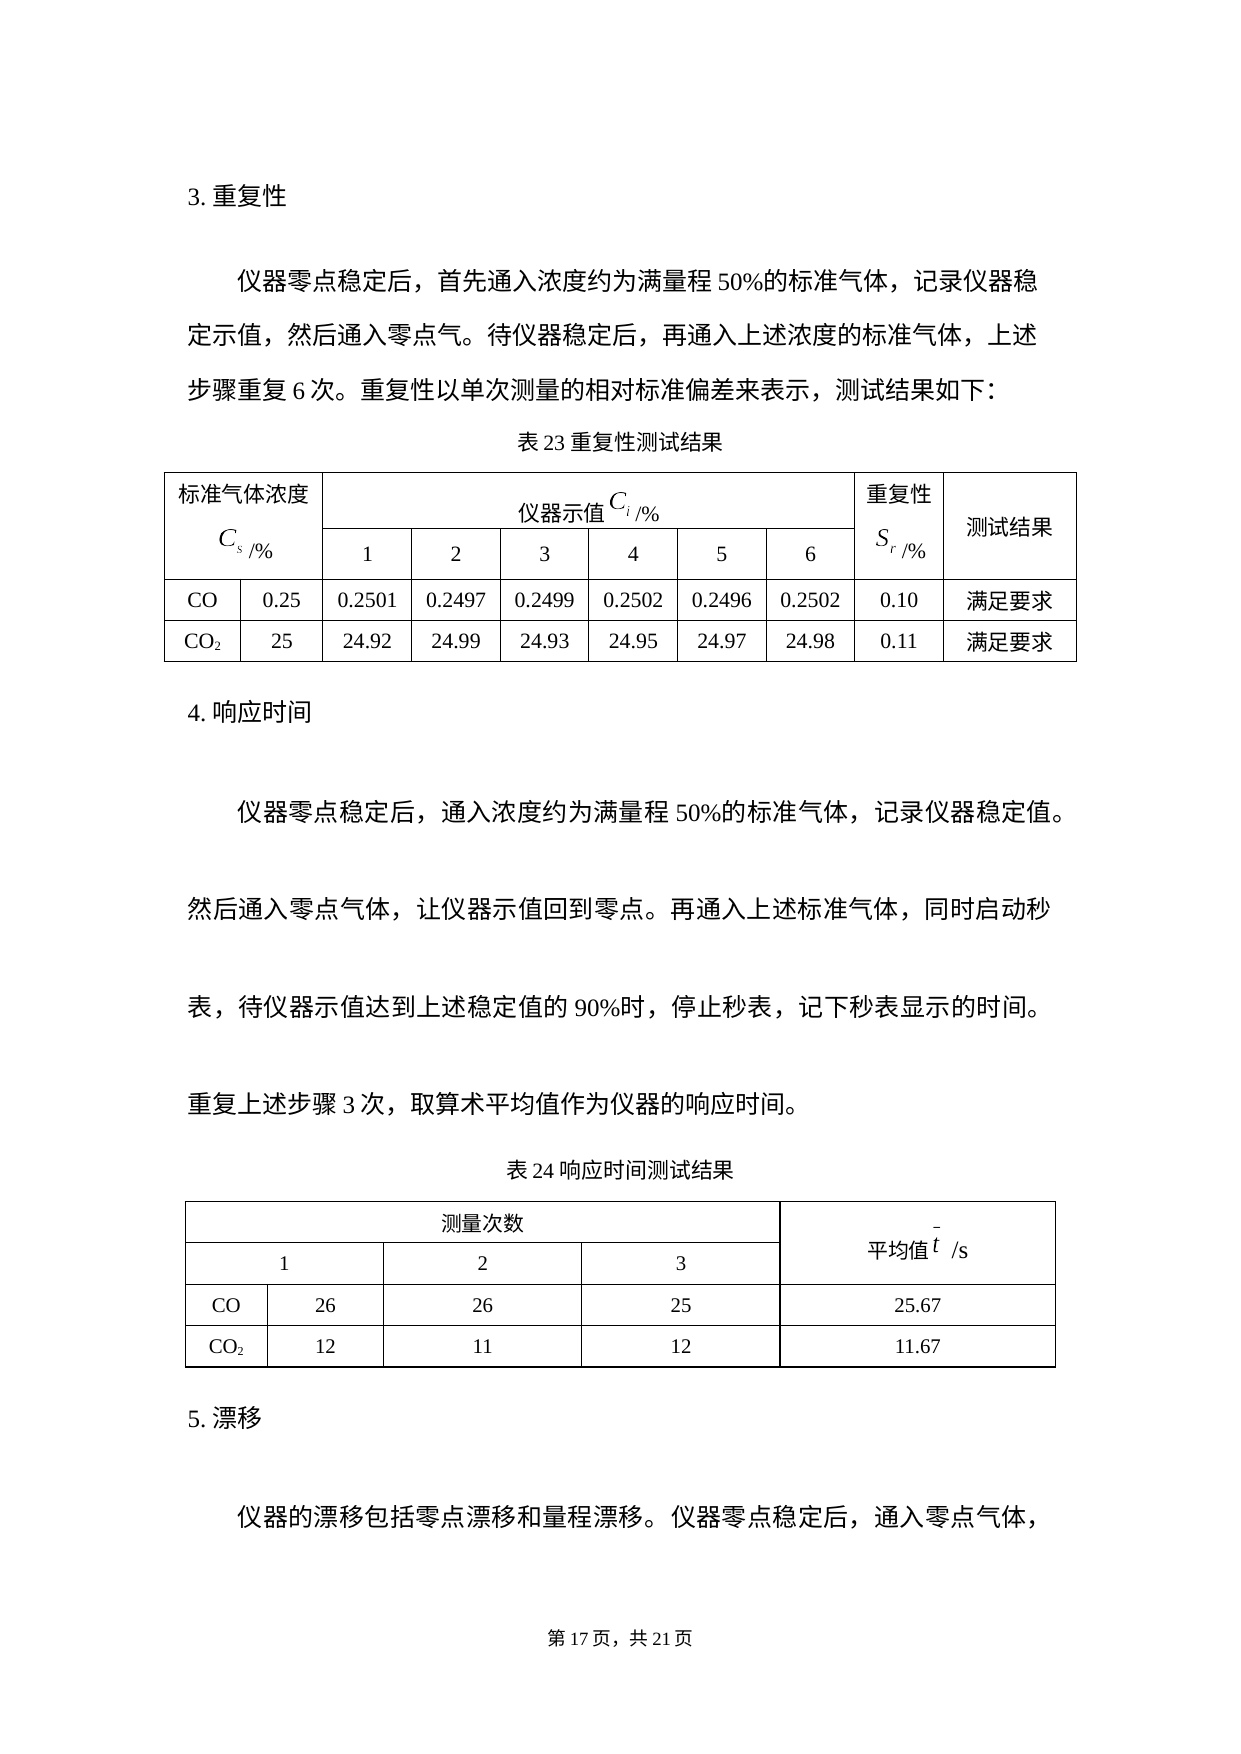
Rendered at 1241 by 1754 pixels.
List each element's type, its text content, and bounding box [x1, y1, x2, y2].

table_cell 12 [582, 1326, 779, 1366]
table_cell 26 [268, 1285, 383, 1325]
list 重复性 [187, 162, 1053, 227]
table_cell 1 [186, 1243, 383, 1284]
table_cell 24.98 [767, 621, 854, 661]
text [187, 1483, 1053, 1548]
table_cell 25 [241, 621, 322, 661]
table_cell 0.10 [855, 580, 943, 620]
table_cell 0.25 [241, 580, 322, 620]
text 表23 重复性测试结果 [187, 424, 1053, 456]
table_cell 1 [323, 529, 411, 578]
table_cell 12 [268, 1326, 383, 1366]
table_cell 24.93 [501, 621, 588, 661]
table_cell 0.11 [855, 621, 943, 661]
table_cell 5 [678, 529, 766, 578]
table_header 平均值/s [781, 1202, 1055, 1284]
table_cell 0.2497 [412, 580, 500, 620]
table_cell 11 [384, 1326, 581, 1366]
table_cell 24.95 [589, 621, 677, 661]
table_cell 2 [384, 1243, 581, 1284]
table_header 重复性 /% [855, 473, 943, 578]
table_cell CO2 [186, 1326, 267, 1366]
table_cell 25.67 [781, 1285, 1055, 1325]
table_cell CO2 [165, 621, 240, 661]
list 漂移 [187, 1384, 1053, 1449]
table_cell 0.2499 [501, 580, 588, 620]
table_cell CO [165, 580, 240, 620]
text 仪器零点稳定后，首先通入浓度约为满量程50%的标准气体，记录仪器稳定示值，然后通入零点气。待仪器稳定后，再通入上述浓度的标准气体，上述步骤重复6次。重复性以单次测量的相对标准偏差来表示，测试结果如下： [187, 261, 1053, 406]
text 仪器零点稳定后，通入浓度约为满量程50%的标准气体，记录仪器稳定值。然后通入零点气体，让仪器示值回到零点。再通入上述标准气体，同时启动秒表，待仪器示值达到上述稳定值的90%时，停止秒表，记下秒表显示的时间。重复上述步骤3次，取算术平均值作为仪器的响应时间。 [187, 778, 1053, 1135]
table_cell 11.67 [781, 1326, 1055, 1366]
table_cell 3 [501, 529, 588, 578]
table_cell 25 [582, 1285, 779, 1325]
text 表24 响应时间测试结果 [187, 1153, 1053, 1185]
table_header 标准气体浓度/% [165, 473, 322, 578]
table_header 测试结果 [944, 473, 1076, 578]
table_header 仪器示值/% [323, 473, 854, 528]
table_cell 3 [582, 1243, 779, 1284]
table_cell 24.97 [678, 621, 766, 661]
table_cell 2 [412, 529, 500, 578]
table_cell 26 [384, 1285, 581, 1325]
table_cell 0.2496 [678, 580, 766, 620]
table_cell 6 [767, 529, 854, 578]
table_cell 0.2502 [767, 580, 854, 620]
table_header 测量次数 [186, 1202, 779, 1242]
table_cell 满足要求 [944, 621, 1076, 661]
table_cell 24.99 [412, 621, 500, 661]
table_cell 0.2502 [589, 580, 677, 620]
table_cell 0.2501 [323, 580, 411, 620]
table_cell 24.92 [323, 621, 411, 661]
table_cell 满足要求 [944, 580, 1076, 620]
table_cell CO [186, 1285, 267, 1325]
table_cell 4 [589, 529, 677, 578]
list 响应时间 [187, 678, 1053, 743]
